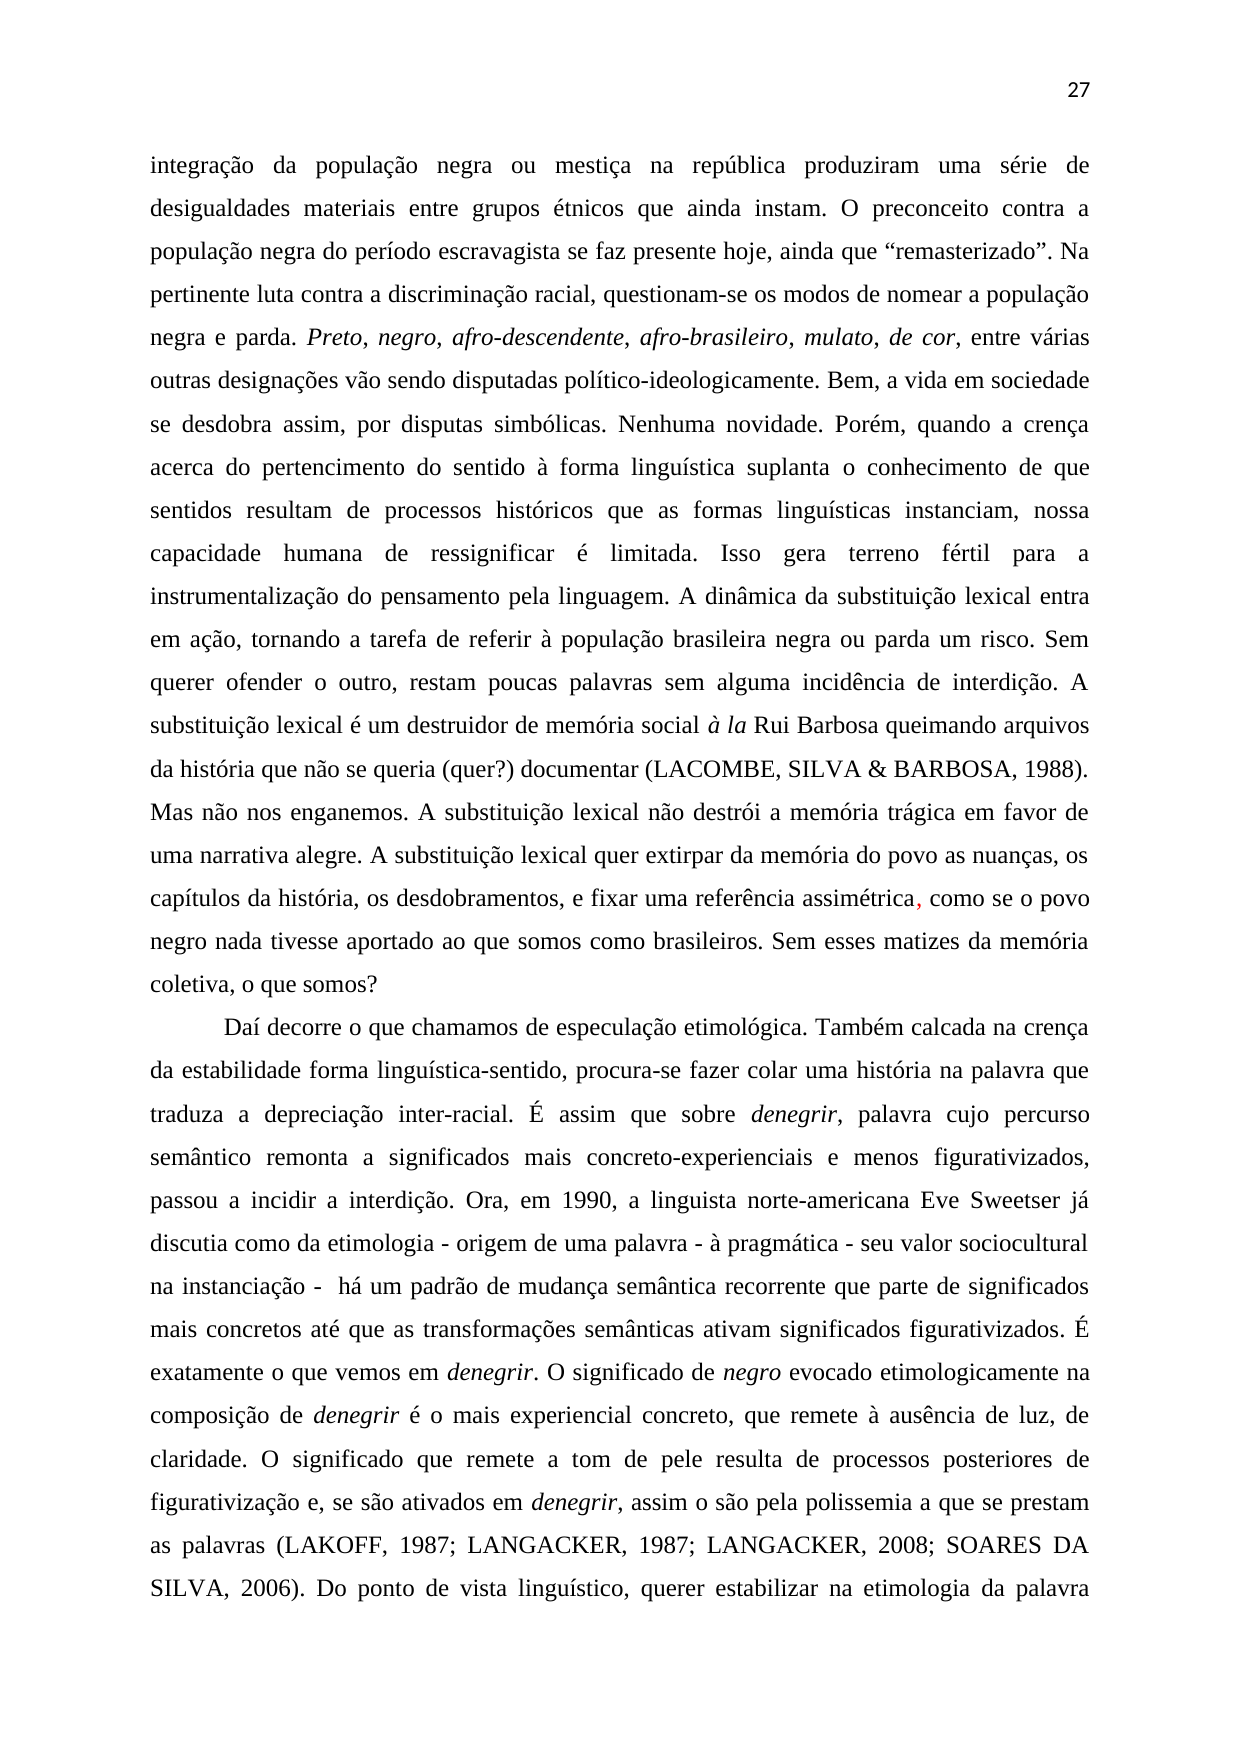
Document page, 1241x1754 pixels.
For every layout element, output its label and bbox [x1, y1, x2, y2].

text [150, 1012, 1090, 1602]
text [150, 150, 1090, 998]
